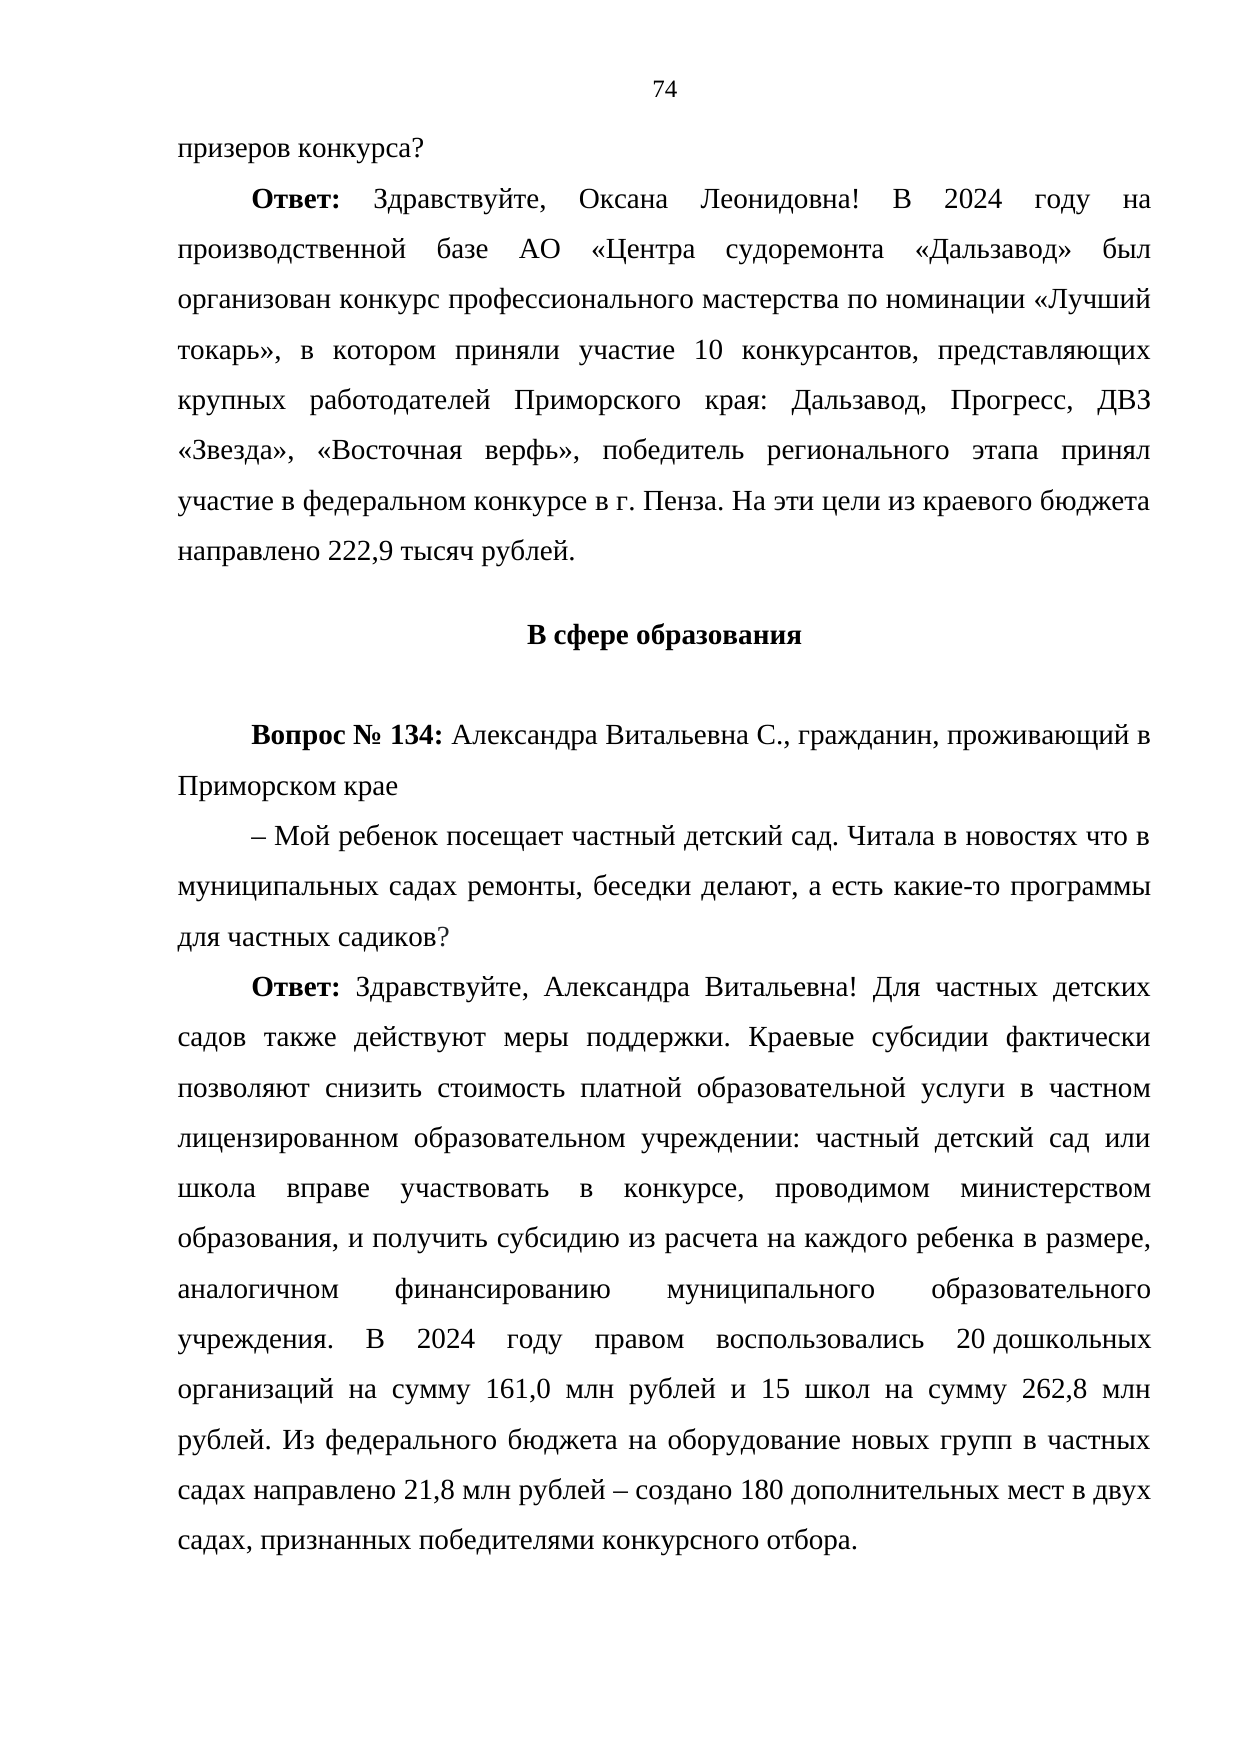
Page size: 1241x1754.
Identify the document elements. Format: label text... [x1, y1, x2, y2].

text – Мой ребенок посещает частный детский сад. Читала в новостях что в муниципальных садах ремонты, беседки делают, а есть какие-то программы для частных садиков? [177, 818, 1152, 952]
text Вопрос № 134: Александра Витальевна С., гражданин, проживающий в Приморском крае [177, 717, 1152, 801]
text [177, 131, 1152, 164]
text Ответ: Здравствуйте, Оксана Леонидовна! В 2024 году на производственной базе АО «Центра судоремонта «Дальзавод» был организован конкурс профессионального мастерства по номинации «Лучший токарь», в котором приняли участие 10 конкурсантов, представляющих крупных работодателей Приморского края: Дальзавод, Прогресс, ДВЗ «Звезда», «Восточная верфь», победитель регионального этапа принял участие в федеральном конкурсе в г. Пенза. На эти цели из краевого бюджета направлено 222,9 тысяч рублей. [177, 181, 1152, 567]
text В сфере образования [177, 617, 1152, 650]
text Ответ: Здравствуйте, Александра Витальевна! Для частных детских садов также действуют меры поддержки. Краевые субсидии фактически позволяют снизить стоимость платной образовательной услуги в частном лицензированном образовательном учреждении: частный детский сад или школа вправе участвовать в конкурсе, проводимом министерством образования, и получить субсидию из расчета на каждого ребенка в размере, аналогичном финансированию муниципального образовательного учреждения. В 2024 году правом воспользовались 20 дошкольных организаций на сумму 161,0 млн рублей и 15 школ на сумму 262,8 млн рублей. Из федерального бюджета на оборудование новых групп в частных садах направлено 21,8 млн рублей – создано 180 дополнительных мест в двух садах, признанных победителями конкурсного отбора. [177, 969, 1152, 1556]
